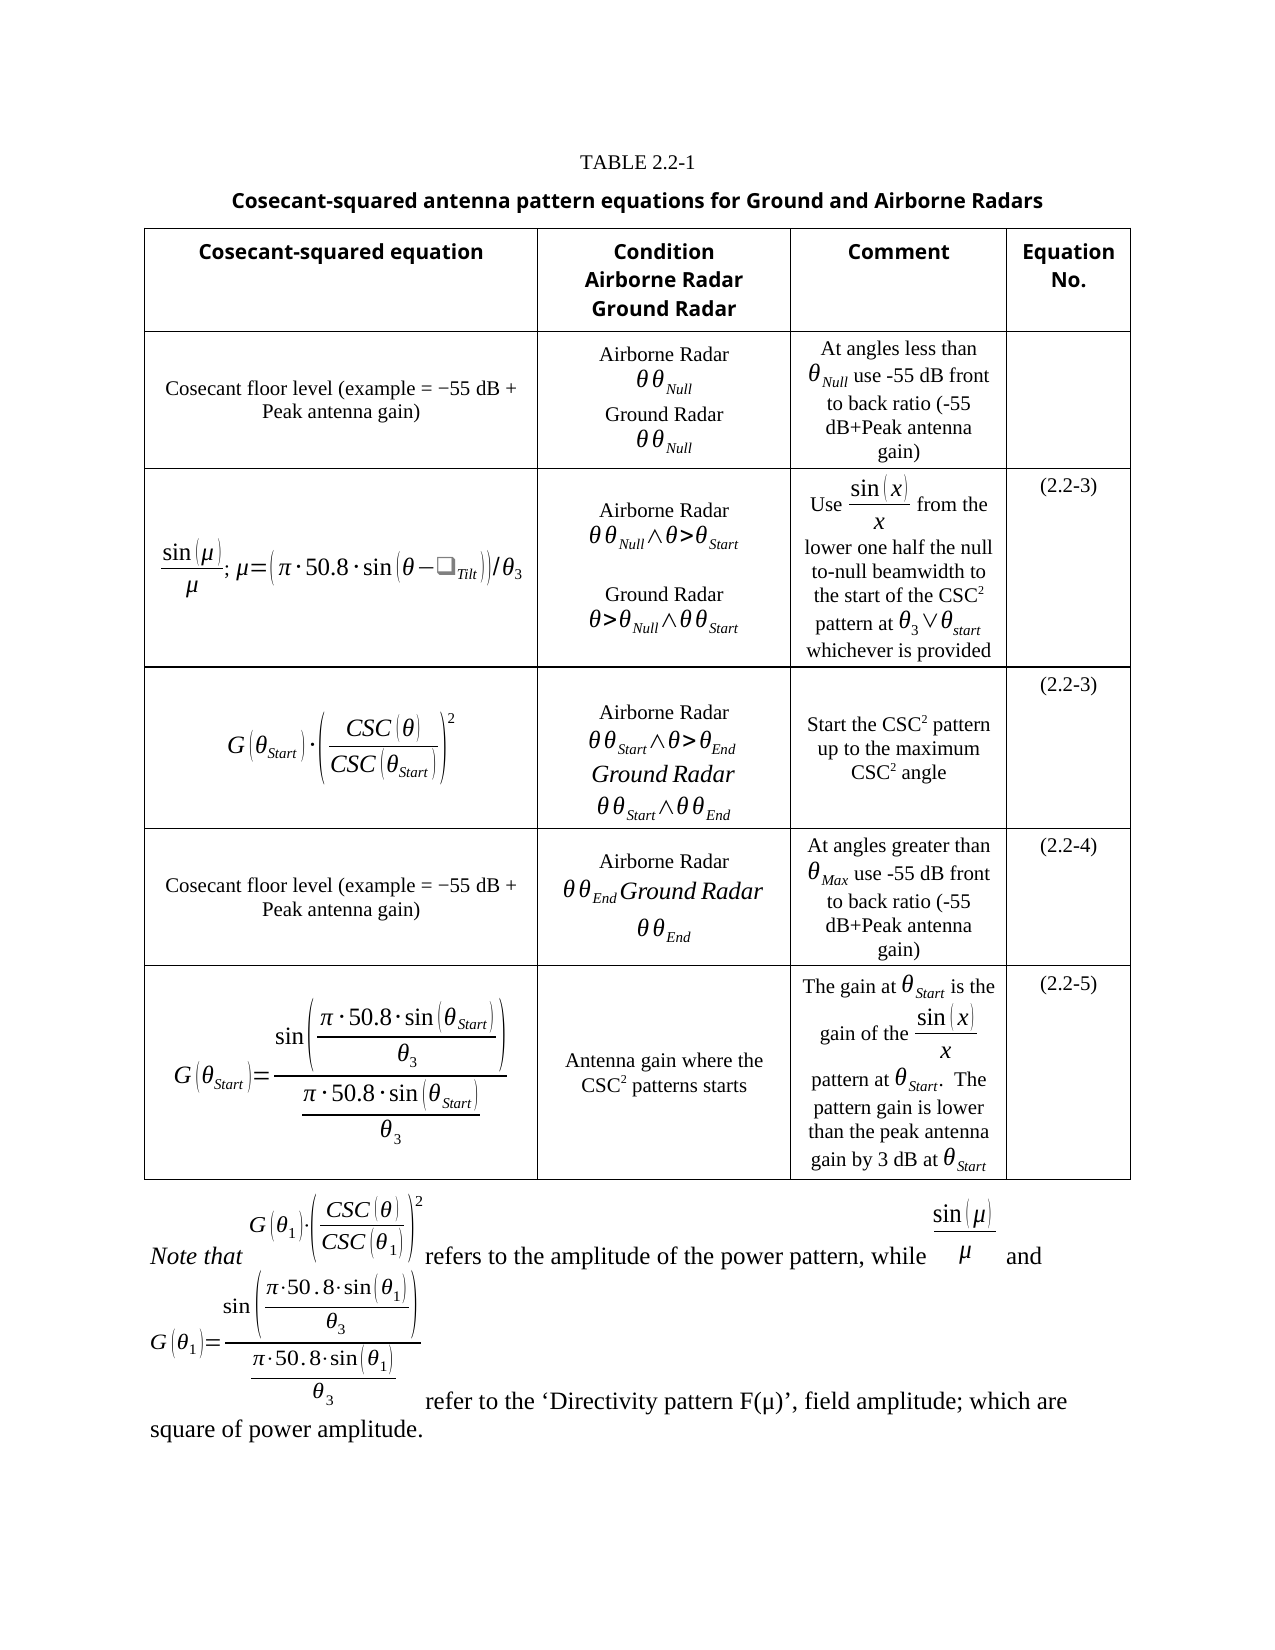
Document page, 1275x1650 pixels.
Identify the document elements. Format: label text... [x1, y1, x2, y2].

text TABLE 2.2-1 [150, 150, 1125, 174]
table_cell Airborne Radar Ground Radar [538, 332, 790, 467]
title Cosecant-squared antenna pattern equations for Ground and Airborne Radars [150, 187, 1125, 215]
table_cell (2.2-4) [1007, 829, 1130, 965]
table_header Equation No. [1007, 229, 1130, 331]
table_cell Start the CSC2 pattern up to the maximum CSC2 angle [791, 668, 1006, 828]
table_cell [1007, 332, 1130, 467]
table_cell Cosecant floor level (example = −55 dB + Peak antenna gain) [145, 332, 537, 467]
table_cell Airborne Radar [538, 668, 790, 828]
table_cell (2.2-3) [1007, 469, 1130, 666]
table_cell Cosecant floor level (example = −55 dB + Peak antenna gain) [145, 829, 537, 965]
table_cell At angles less than use -55 dB front to back ratio (-55 dB+Peak antenna gain) [791, 332, 1006, 467]
table_header Comment [791, 229, 1006, 331]
table_cell Airborne Radar [538, 829, 790, 965]
table_cell (2.2-3) [1007, 668, 1130, 828]
table_cell (2.2-5) [1007, 966, 1130, 1179]
table_cell The gain at is the gain of the pattern at . The pattern gain is lower than the peak antenna gain by 3 dB at [791, 966, 1006, 1179]
table_cell At angles greater than use -55 dB front to back ratio (-55 dB+Peak antenna gain) [791, 829, 1006, 965]
table_header Condition Airborne Radar Ground Radar [538, 229, 790, 331]
table_cell [145, 966, 537, 1179]
table_cell [145, 668, 537, 828]
table_cell Airborne Radar Ground Radar [538, 469, 790, 666]
text Note that refers to the amplitude of the power pattern, while and refer to the ‘Directivity pattern F(μ)’, field amplitude; which are square of power amplitude. [150, 1192, 1125, 1443]
table_cell Use from the lower one half the null to-null beamwidth to the start of the CSC2 pattern at whichever is provided [791, 469, 1006, 666]
table_cell Antenna gain where the CSC2 patterns starts [538, 966, 790, 1179]
table_cell ; [145, 469, 537, 666]
table_header Cosecant-squared equation [145, 229, 537, 331]
